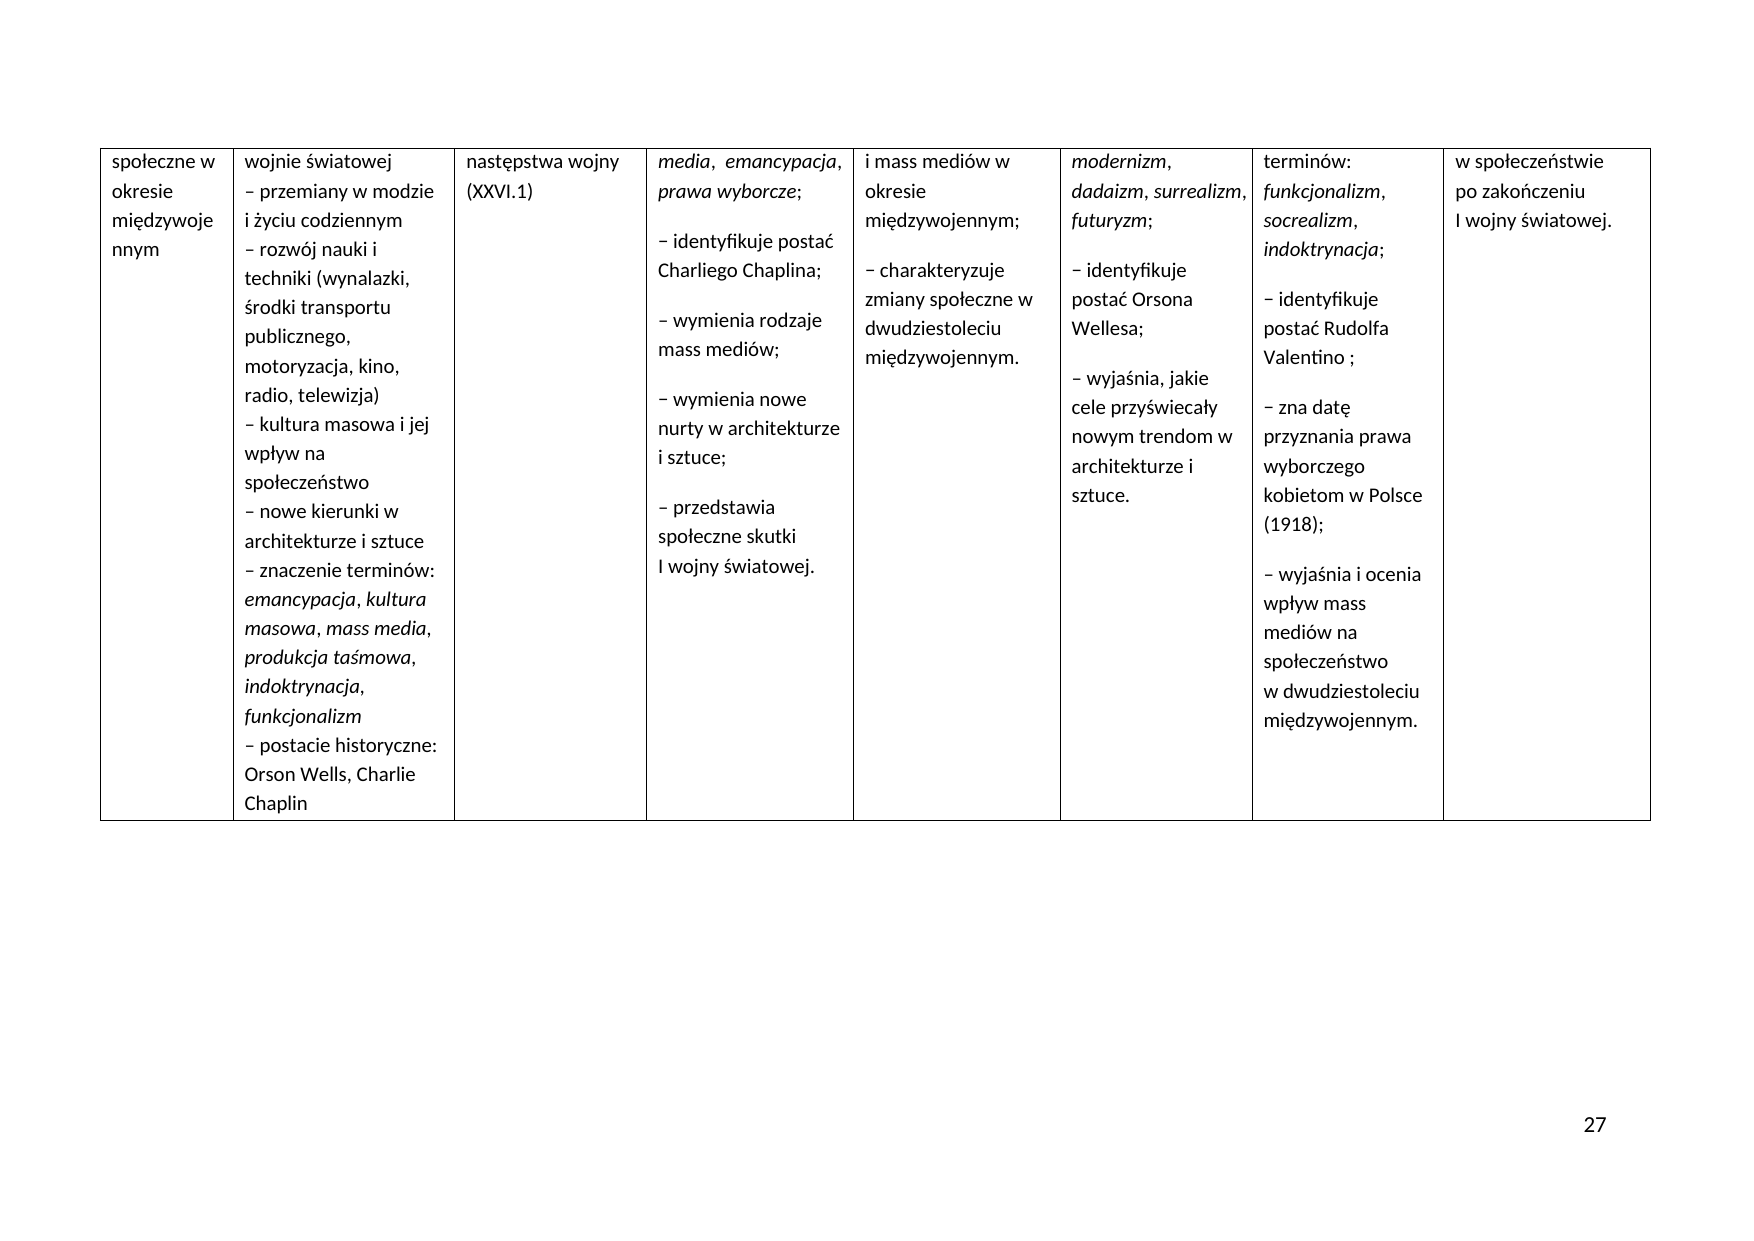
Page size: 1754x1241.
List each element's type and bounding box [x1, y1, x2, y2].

table_cell [234, 149, 454, 819]
table_cell [1444, 149, 1650, 819]
table_cell [854, 149, 1060, 819]
table_cell [1061, 149, 1252, 819]
table_cell [647, 149, 853, 819]
table_cell [1253, 149, 1443, 819]
table_cell [101, 149, 233, 819]
table_cell [455, 149, 646, 819]
